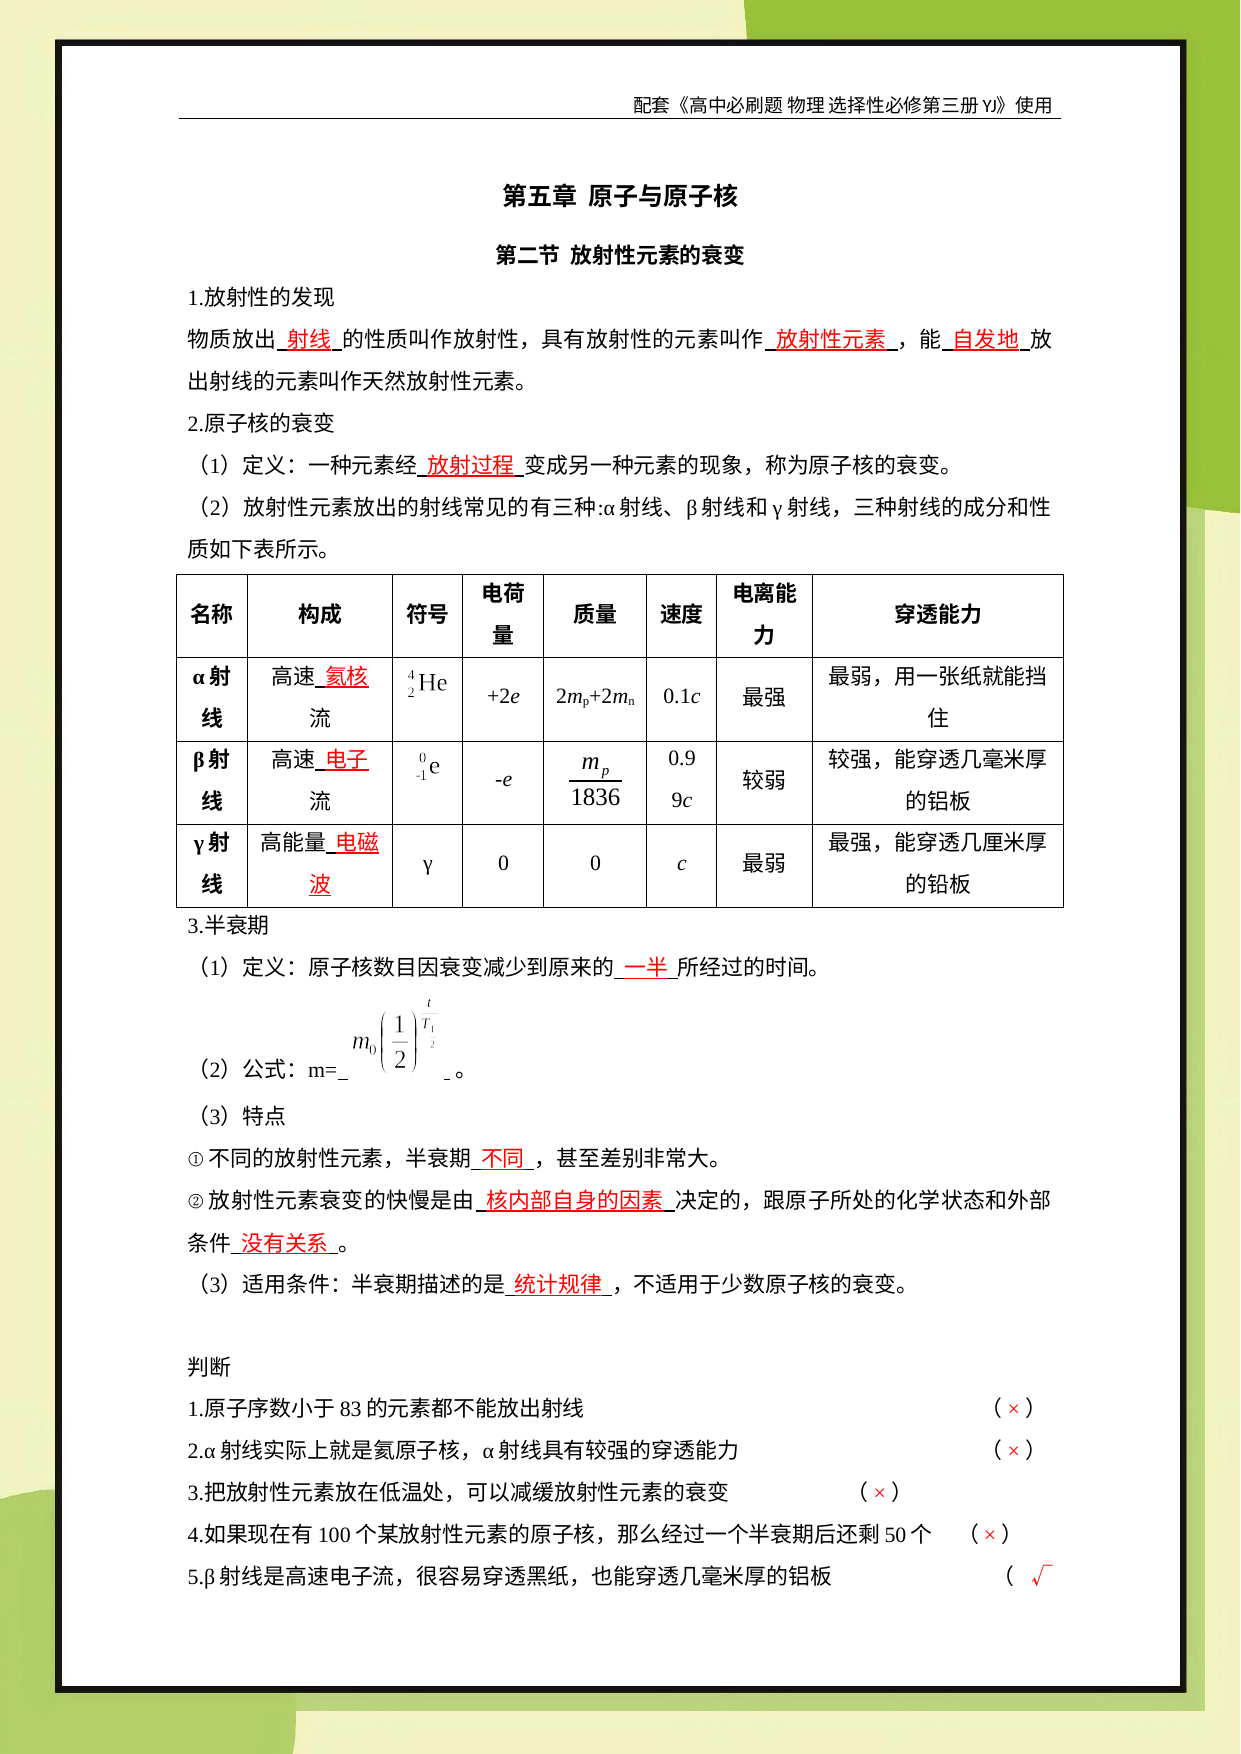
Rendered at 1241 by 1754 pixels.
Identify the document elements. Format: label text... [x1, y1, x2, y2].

text （3）适用条件：半衰期描述的是 统计规律 ，不适用于少数原子核的衰变。 [187, 1267, 1053, 1299]
table_cell c [647, 825, 716, 907]
table_cell [544, 742, 646, 824]
table_cell β射线 [177, 742, 247, 824]
picture [0, 0, 1241, 1754]
table_cell 最弱 [717, 825, 812, 907]
text 2.α射线实际上就是氦原子核，α射线具有较强的穿透能力 （ × ） [187, 1433, 1053, 1466]
table_header 符号 [393, 575, 462, 657]
text 2.原子核的衰变 [187, 406, 1053, 438]
text （3）特点 [187, 1099, 1053, 1131]
table_header 穿透能力 [813, 575, 1063, 657]
text （1）定义：原子核数目因衰变减少到原来的 一半 所经过的时间。 [187, 950, 1053, 982]
table_cell 0.1c [647, 658, 716, 741]
table_header 电离能力 [717, 575, 812, 657]
table_header 名称 [177, 575, 247, 657]
text （2）公式：m= 。 [187, 992, 1053, 1089]
text （2）放射性元素放出的射线常见的有三种:α射线、β射线和γ射线，三种射线的成分和性质如下表所示。 [187, 490, 1053, 564]
table_cell 0 [544, 825, 646, 907]
table_cell γ [393, 825, 462, 907]
table_header 构成 [248, 575, 392, 657]
text 物质放出 射线 的性质叫作放射性，具有放射性的元素叫作 放射性元素 ，能 自发地 放出射线的元素叫作天然放射性元素。 [187, 322, 1053, 396]
table_cell +2e [463, 658, 543, 741]
table_cell [393, 742, 462, 824]
table_cell 高速 氦核 流 [248, 658, 392, 741]
text 第五章 原子与原子核 [187, 162, 1053, 227]
text ①不同的放射性元素，半衰期 不同 ，甚至差别非常大。 [187, 1141, 1053, 1173]
table_cell [393, 658, 462, 741]
table_cell 0 [463, 825, 543, 907]
text 3.把放射性元素放在低温处，可以减缓放射性元素的衰变 （ × ） [187, 1475, 1053, 1507]
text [187, 1559, 1053, 1591]
text ②放射性元素衰变的快慢是由 核内部自身的因素 决定的，跟原子所处的化学状态和外部条件 没有关系 。 [187, 1183, 1053, 1258]
table_cell -e [463, 742, 543, 824]
text 判断 [187, 1349, 1053, 1382]
table_cell 高能量 电磁波 [248, 825, 392, 907]
text 3.半衰期 [187, 908, 1053, 941]
table_header 速度 [647, 575, 716, 657]
table_cell γ射线 [177, 825, 247, 907]
text 1.放射性的发现 [187, 280, 1053, 312]
text 4.如果现在有100个某放射性元素的原子核，那么经过一个半衰期后还剩50个 （ × ） [187, 1517, 1053, 1549]
text 第二节 放射性元素的衰变 [187, 238, 1053, 270]
table_cell 较弱 [717, 742, 812, 824]
table_cell 较强，能穿透几毫米厚的铝板 [813, 742, 1063, 824]
table_cell 0.99c [647, 742, 716, 824]
table_cell 最弱，用一张纸就能挡住 [813, 658, 1063, 741]
table_cell 最强 [717, 658, 812, 741]
table_header 质量 [544, 575, 646, 657]
table_cell 高速 电子 流 [248, 742, 392, 824]
table_cell 2mp+2mn [544, 658, 646, 741]
table_cell α射线 [177, 658, 247, 741]
text （1）定义：一种元素经 放射过程 变成另一种元素的现象，称为原子核的衰变。 [187, 448, 1053, 480]
table_cell 最强，能穿透几厘米厚的铅板 [813, 825, 1063, 907]
text 1.原子序数小于83的元素都不能放出射线 （ × ） [187, 1391, 1053, 1423]
table_header 电荷量 [463, 575, 543, 657]
